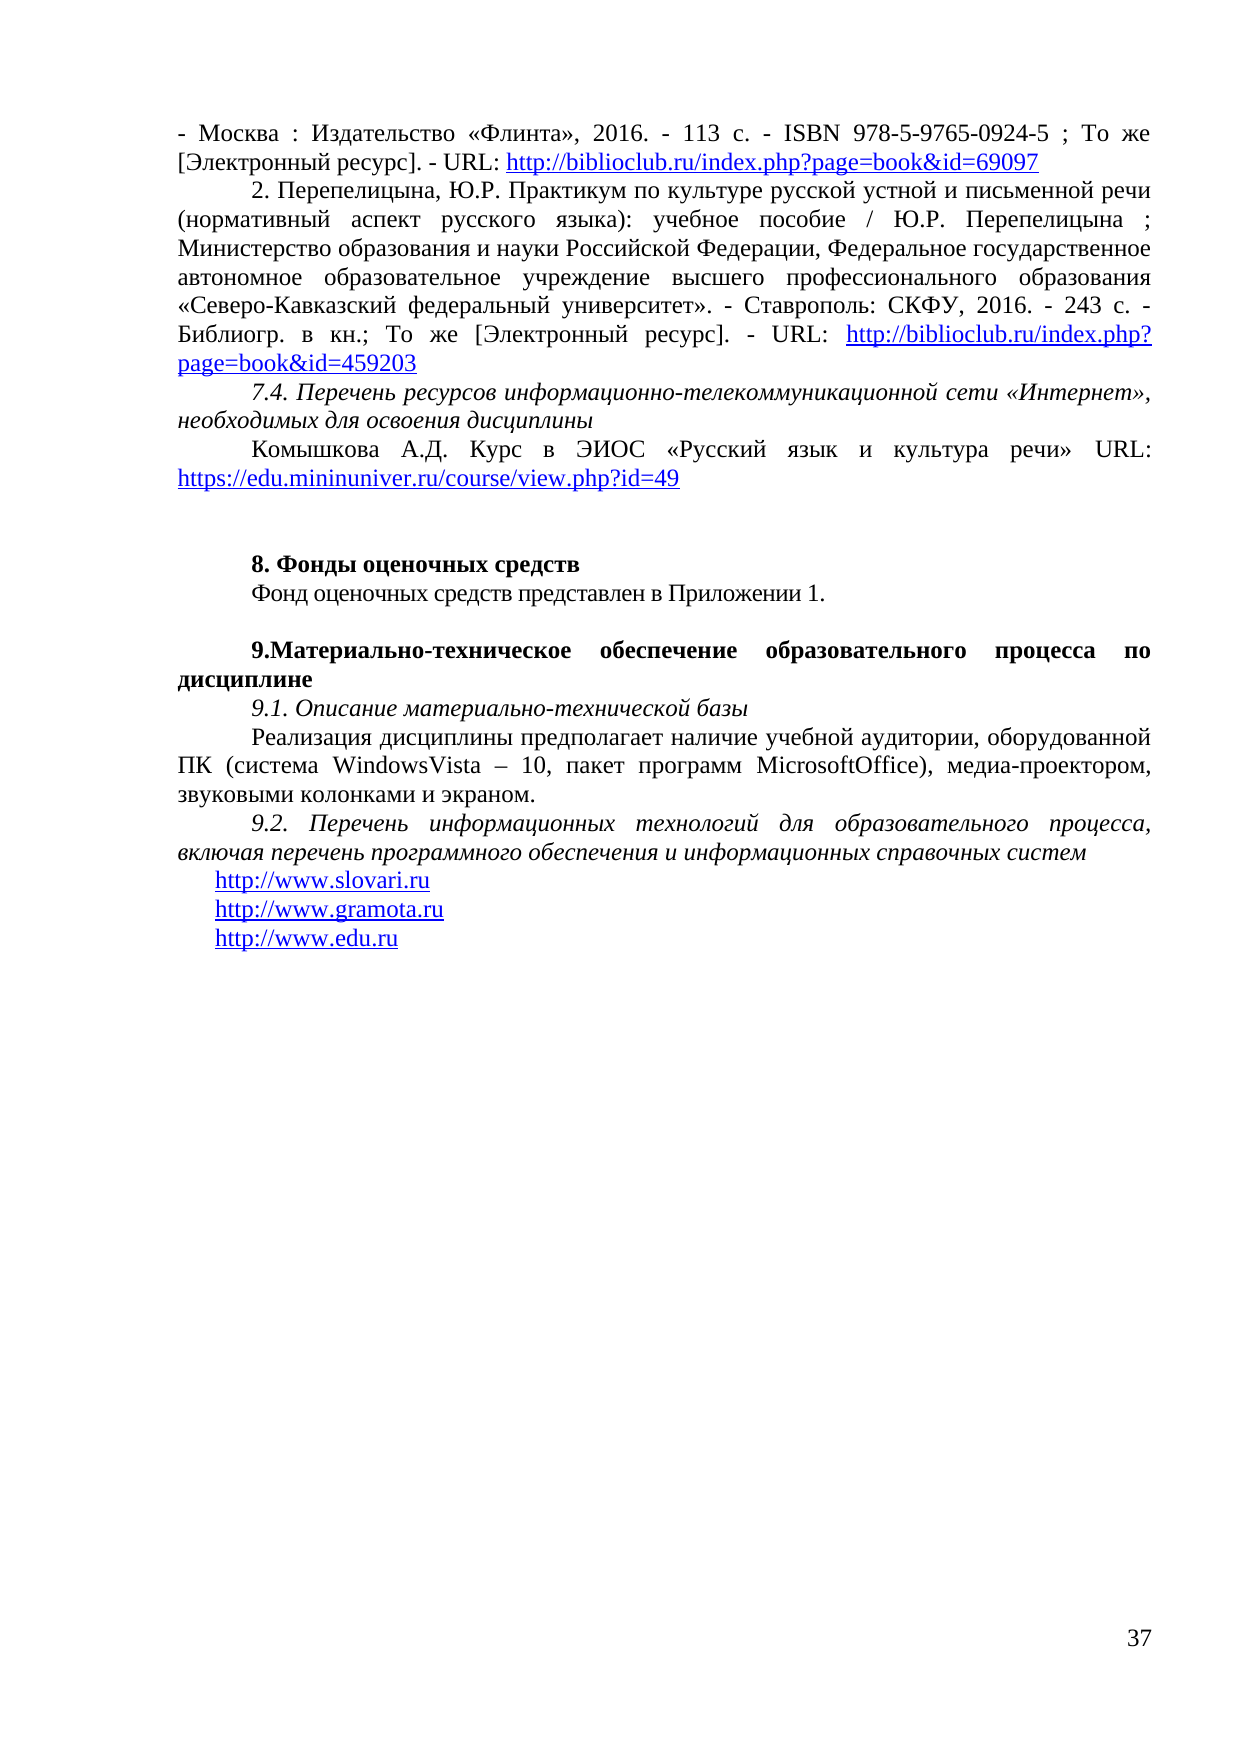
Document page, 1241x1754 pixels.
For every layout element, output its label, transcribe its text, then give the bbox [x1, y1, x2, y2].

text http://www.edu.ru [215, 923, 1152, 952]
text 9.2. Перечень информационных технологий для образовательного процесса, включая перечень программного обеспечения и информационных справочных систем [177, 808, 1152, 866]
text Комышкова А.Д. Курс в ЭИОС «Русский язык и культура речи» URL: https://edu.mininuniver.ru/course/view.php?id=49 [177, 434, 1152, 492]
text http://www.gramota.ru [215, 894, 1152, 923]
text 9.1. Описание материально-технической базы [177, 693, 1152, 722]
text 9.Материально-техническое обеспечение образовательного процесса по дисциплине [177, 636, 1152, 693]
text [177, 118, 1152, 176]
text http://www.slovari.ru [215, 866, 1152, 894]
text 2. Перепелицына, Ю.Р. Практикум по культуре русской устной и письменной речи (нормативный аспект русского языка): учебное пособие / Ю.Р. Перепелицына ; Министерство образования и науки Российской Федерации, Федеральное государственное автономное образовательное учреждение высшего профессионального образования «Северо-Кавказский федеральный университет». - Ставрополь: СКФУ, 2016. - 243 с. - Библиогр. в кн.; То же [Электронный ресурс]. - URL: http://biblioclub.ru/index.php?page=book&id=459203 [177, 176, 1152, 377]
text Фонд оценочных средств представлен в Приложении 1. [177, 578, 1152, 607]
text 7.4. Перечень ресурсов информационно-телекоммуникационной сети «Интернет», необходимых для освоения дисциплины [177, 377, 1152, 434]
text Реализация дисциплины предполагает наличие учебной аудитории, оборудованной ПК (система WindowsVista – 10, пакет программ MicrosoftOffice), медиа-проектором, звуковыми колонками и экраном. [177, 722, 1152, 808]
text 8. Фонды оценочных средств [177, 549, 1152, 578]
